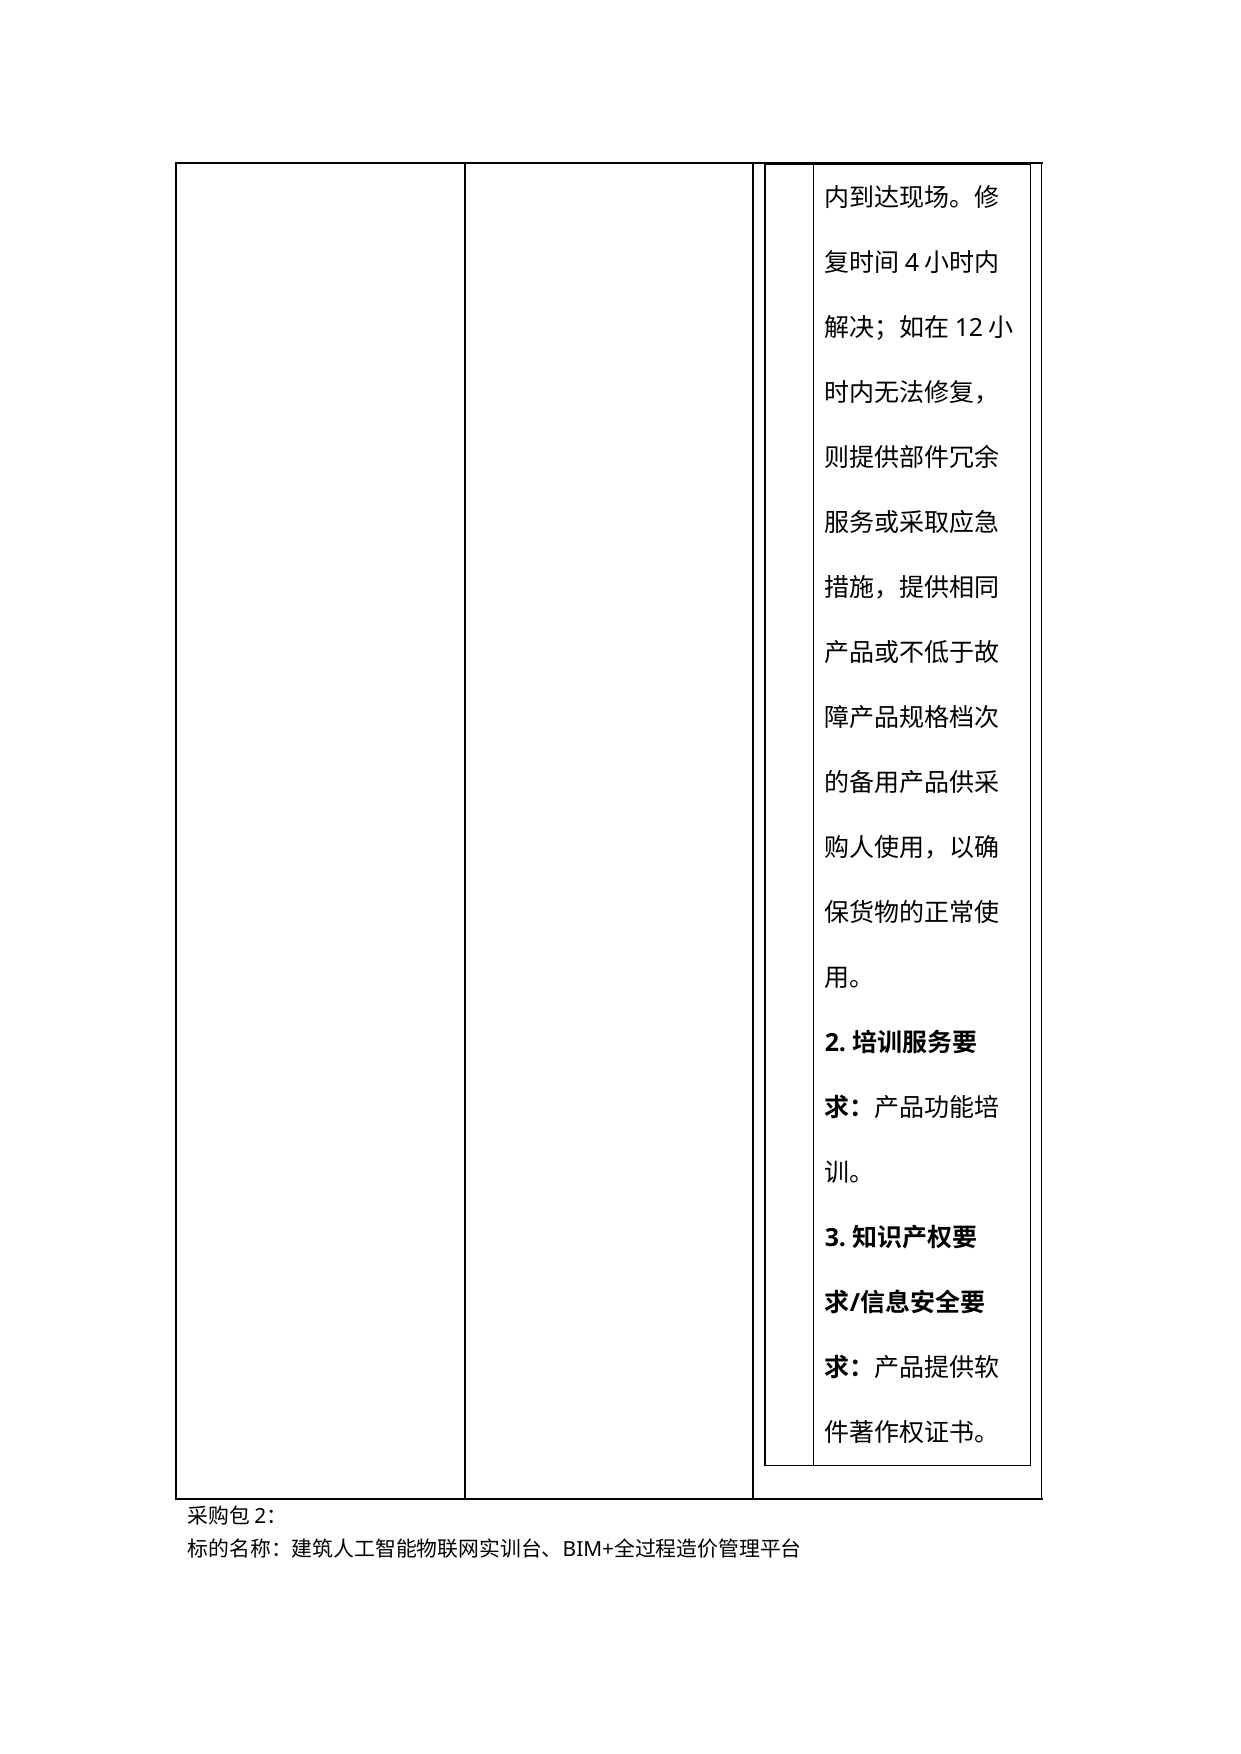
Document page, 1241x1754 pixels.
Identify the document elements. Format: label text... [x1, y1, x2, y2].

table_cell 1 [177, 164, 464, 1498]
table_cell [466, 164, 752, 1498]
text 标的名称：建筑人工智能物联网实训台、BIM+全过程造价管理平台 [187, 1532, 1053, 1565]
text 采购包2： [187, 1500, 1053, 1532]
